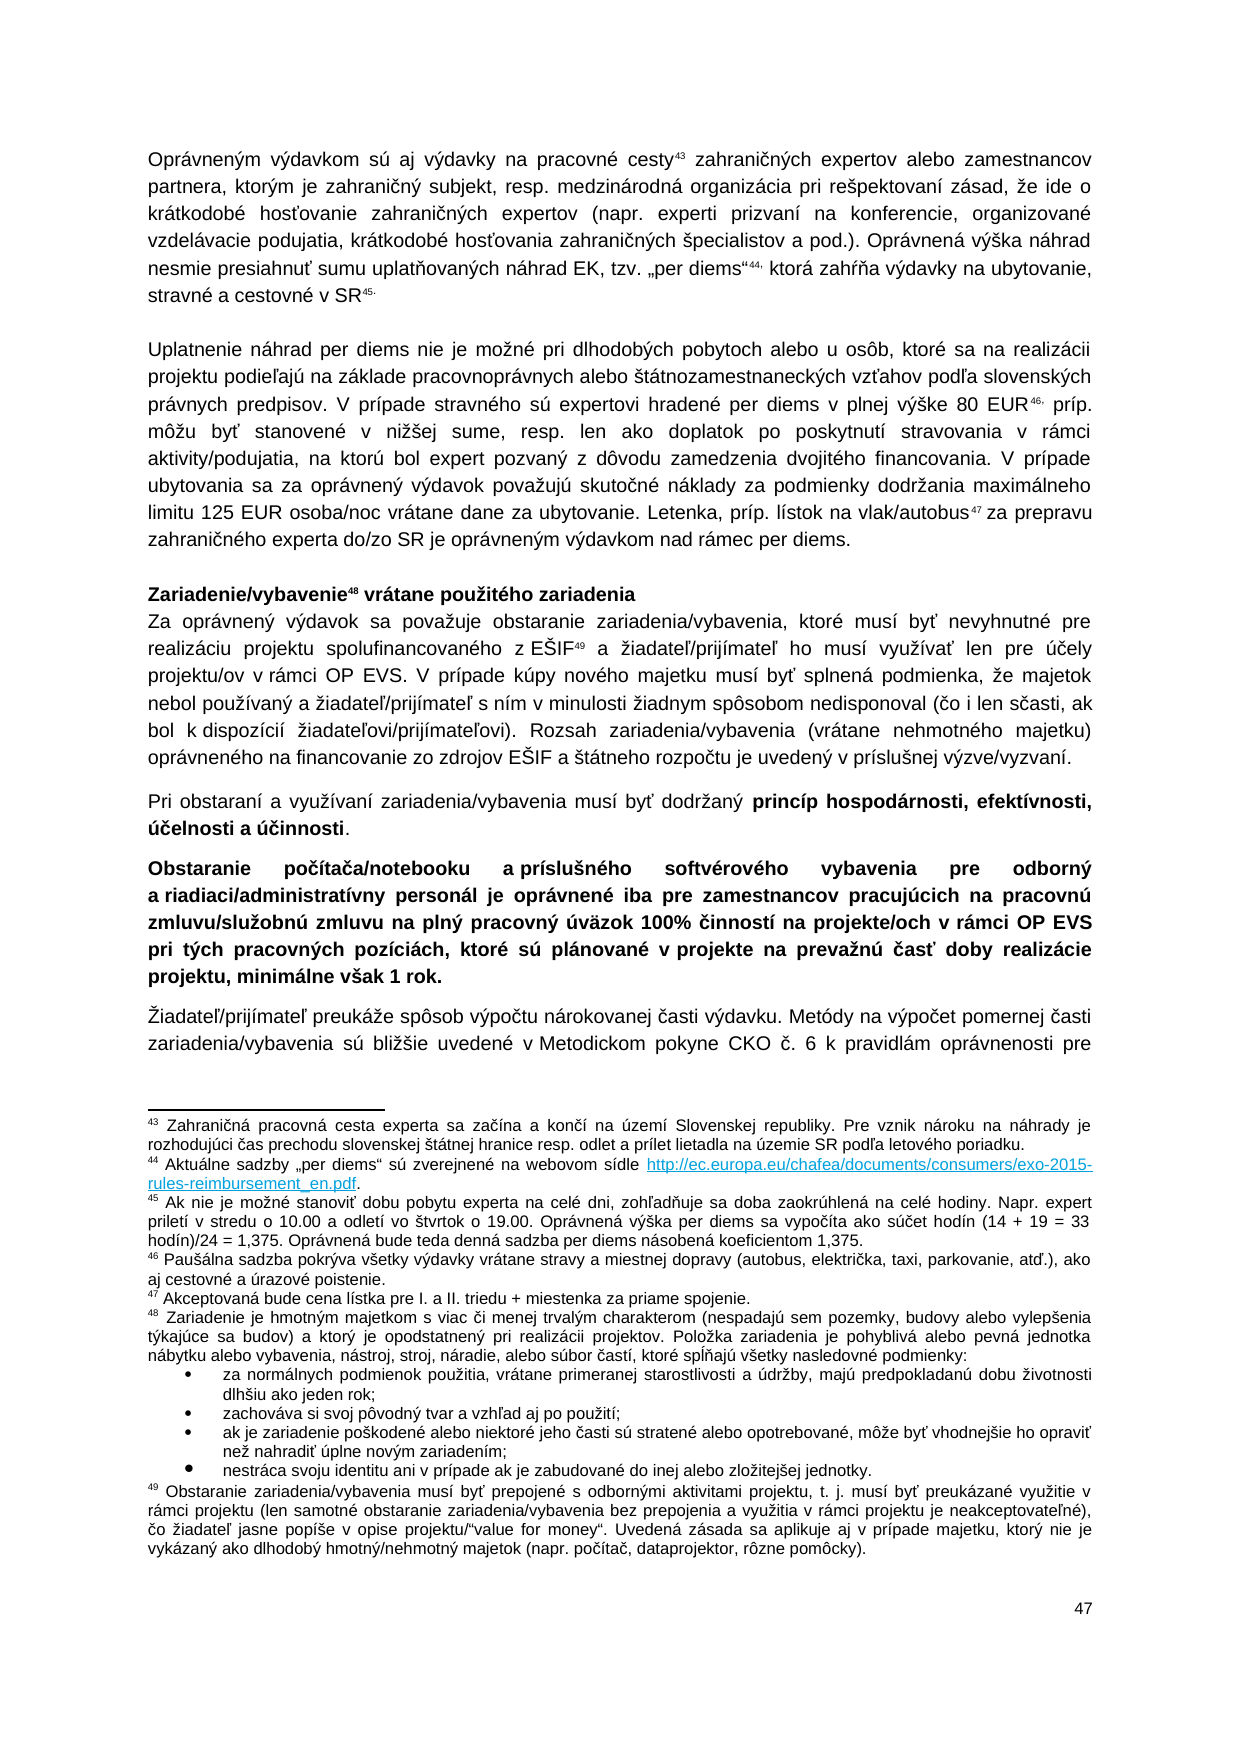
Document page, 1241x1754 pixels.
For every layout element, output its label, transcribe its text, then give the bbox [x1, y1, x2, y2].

text Oprávneným výdavkom sú aj výdavky na pracovné cesty zahraničných expertov alebo zamestnancov partnera, ktorým je zahraničný subjekt, resp. medzinárodná organizácia pri rešpektovaní zásad, že ide o krátkodobé hosťovanie zahraničných expertov (napr. experti prizvaní na konferencie, organizované vzdelávacie podujatia, krátkodobé hosťovania zahraničných špecialistov a pod.). Oprávnená výška náhrad nesmie presiahnuť sumu uplatňovaných náhrad EK, tzv. „per diems“, ktorá zahŕňa výdavky na ubytovanie, stravné a cestovné v SR. [148, 148, 1092, 306]
text Uplatnenie náhrad per diems nie je možné pri dlhodobých pobytoch alebo u osôb, ktoré sa na realizácii projektu podieľajú na základe pracovnoprávnych alebo štátnozamestnaneckých vzťahov podľa slovenských právnych predpisov. V prípade stravného sú expertovi hradené per diems v plnej výške 80 EUR, príp. môžu byť stanovené v nižšej sume, resp. len ako doplatok po poskytnutí stravovania v rámci aktivity/podujatia, na ktorú bol expert pozvaný z dôvodu zamedzenia dvojitého financovania. V prípade ubytovania sa za oprávnený výdavok považujú skutočné náklady za podmienky dodržania maximálneho limitu 125 EUR osoba/noc vrátane dane za ubytovanie. Letenka, príp. lístok na vlak/autobus za prepravu zahraničného experta do/zo SR je oprávneným výdavkom nad rámec per diems. [148, 338, 1092, 551]
text Pri obstaraní a využívaní zariadenia/vybavenia musí byť dodržaný princíp hospodárnosti, efektívnosti, účelnosti a účinnosti. [148, 790, 1092, 839]
text Zariadenie/vybavenie vrátane použitého zariadenia [148, 583, 1092, 605]
text Za oprávnený výdavok sa považuje obstaranie zariadenia/vybavenia, ktoré musí byť nevyhnutné pre realizáciu projektu spolufinancovaného z EŠIF a žiadateľ/prijímateľ ho musí využívať len pre účely projektu/ov v rámci OP EVS. V prípade kúpy nového majetku musí byť splnená podmienka, že majetok nebol používaný a žiadateľ/prijímateľ s ním v minulosti žiadnym spôsobom nedisponoval (čo i len sčasti, ak bol k dispozícií žiadateľovi/prijímateľovi). Rozsah zariadenia/vybavenia (vrátane nehmotného majetku) oprávneného na financovanie zo zdrojov EŠIF a štátneho rozpočtu je uvedený v príslušnej výzve/vyzvaní. [148, 610, 1092, 768]
text Obstaranie počítača/notebooku a príslušného softvérového vybavenia pre odborný a riadiaci/administratívny personál je oprávnené iba pre zamestnancov pracujúcich na pracovnú zmluvu/služobnú zmluvu na plný pracovný úväzok 100% činností na projekte/och v rámci OP EVS pri tých pracovných pozíciách, ktoré sú plánované v projekte na prevažnú časť doby realizácie projektu, minimálne však 1 rok. [148, 857, 1092, 988]
text Žiadateľ/prijímateľ preukáže spôsob výpočtu nárokovanej časti výdavku. Metódy na výpočet pomernej časti zariadenia/vybavenia sú bližšie uvedené v Metodickom pokyne CKO č. 6 k pravidlám oprávnenosti pre najčastejšie sa vyskytujúce skupiny výdavkov, ktorý je zverejnený na webovom sídle www.partnerskadohoda.gov.sk. [148, 1005, 1092, 1055]
